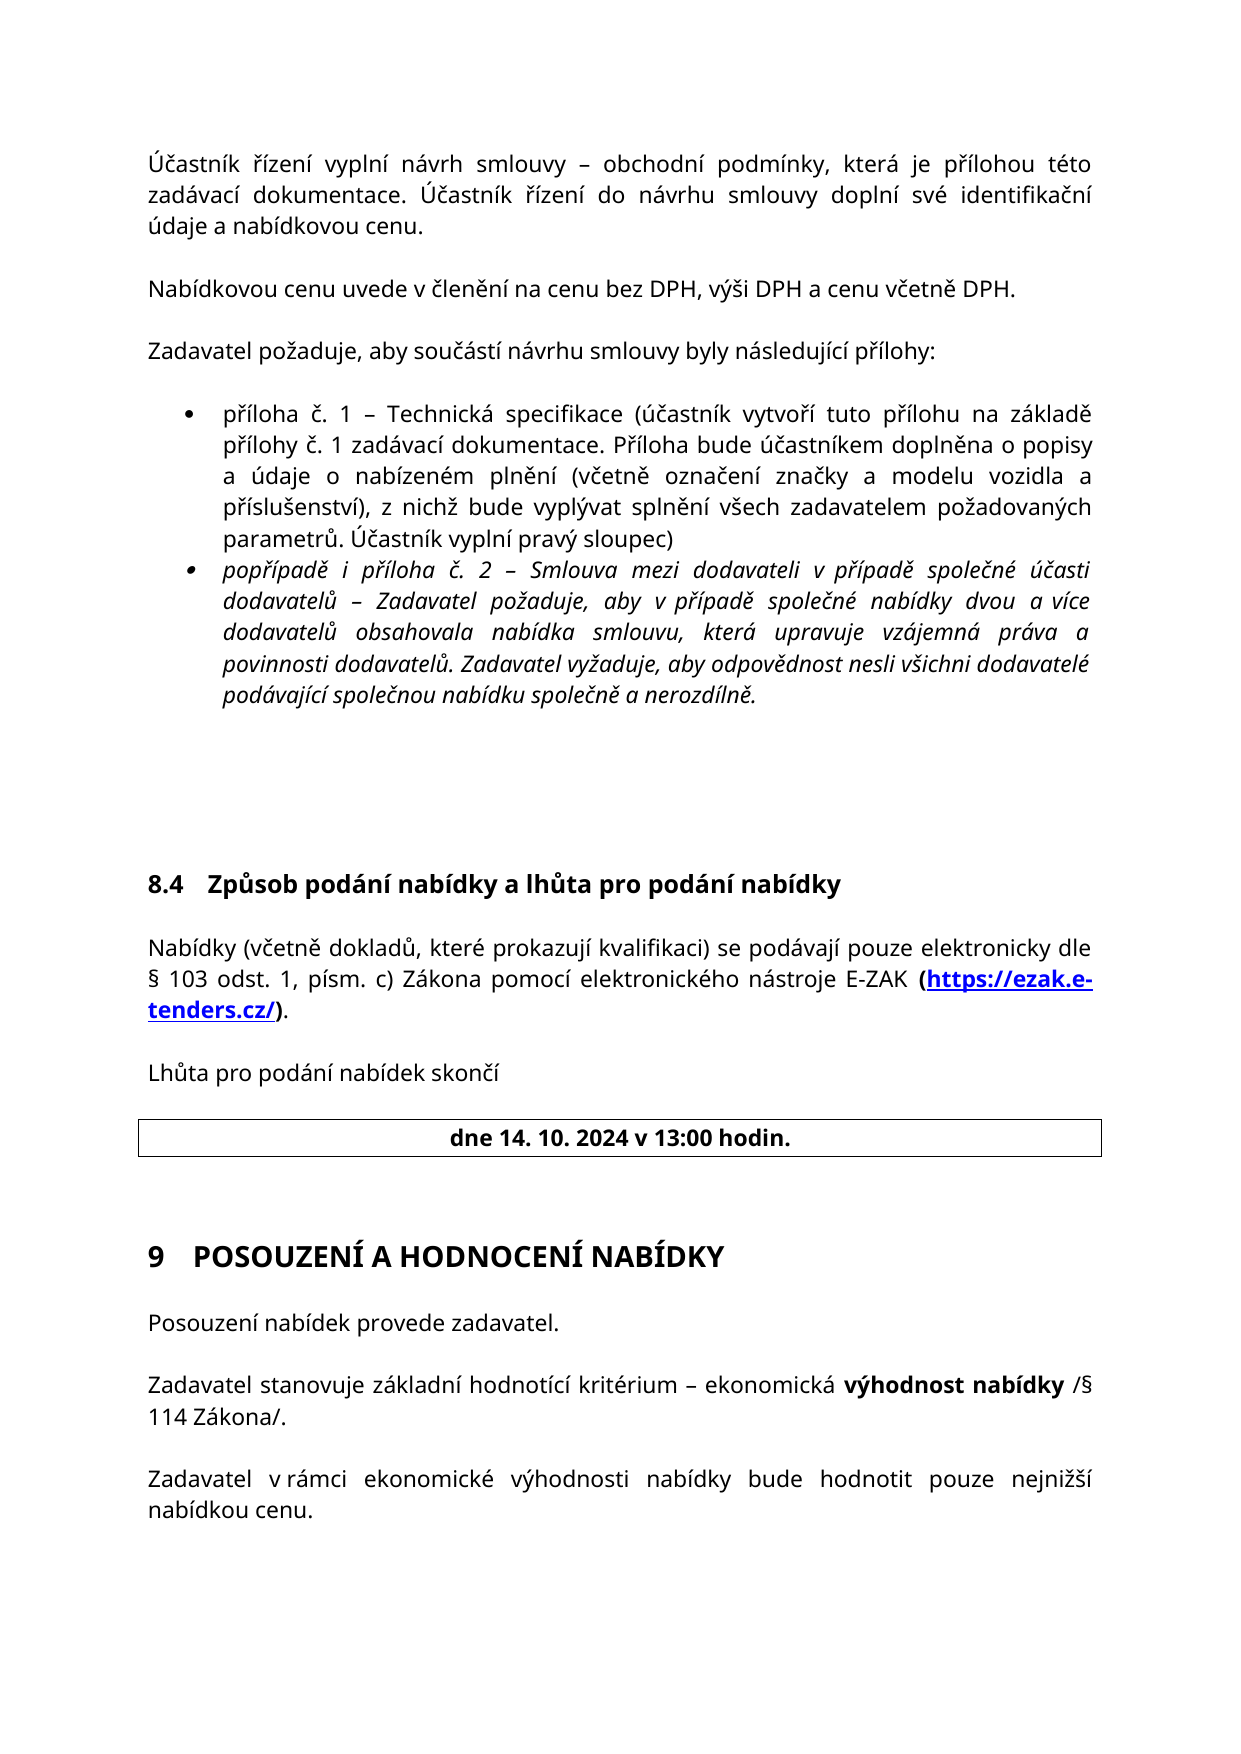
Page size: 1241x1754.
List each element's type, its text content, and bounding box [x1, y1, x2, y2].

text Nabídky (včetně dokladů, které prokazují kvalifikaci) se podávají pouze elektronicky dle § 103 odst. 1, písm. c) Zákona pomocí elektronického nástroje E-ZAK (https://ezak.e-tenders.cz/). [148, 932, 1093, 1025]
list příloha č. 1 – Technická specifikace (účastník vytvoří tuto přílohu na základě přílohy č. 1 zadávací dokumentace. Příloha bude účastníkem doplněna o popisy a údaje o nabízeném plnění (včetně označení značky a modelu vozidla a příslušenství), z nichž bude vyplývat splnění všech zadavatelem požadovaných parametrů. Účastník vyplní pravý sloupec) [185, 398, 1093, 554]
subtitle Způsob podání nabídky a lhůta pro podání nabídky [148, 866, 1093, 900]
text Posouzení nabídek provede zadavatel. [148, 1307, 1093, 1338]
text dne 14. 10. 2024 v 13:00 hodin. [139, 1120, 1101, 1156]
text Nabídkovou cenu uvede v členění na cenu bez DPH, výši DPH a cenu včetně DPH. [148, 273, 1093, 304]
text Lhůta pro podání nabídek skončí [148, 1057, 1093, 1088]
text Zadavatel stanovuje základní hodnotící kritérium – ekonomická výhodnost nabídky /§ 114 Zákona/. [148, 1369, 1093, 1432]
text Účastník řízení vyplní návrh smlouvy – obchodní podmínky, která je přílohou této zadávací dokumentace. Účastník řízení do návrhu smlouvy doplní své identifikační údaje a nabídkovou cenu. [148, 148, 1093, 241]
text Zadavatel v rámci ekonomické výhodnosti nabídky bude hodnotit pouze nejnižší nabídkou cenu. [148, 1463, 1093, 1526]
subtitle POSOUZENÍ A HODNOCENÍ NABÍDKY [148, 1236, 1093, 1276]
list popřípadě i příloha č. 2 – Smlouva mezi dodavateli v případě společné účasti dodavatelů – Zadavatel požaduje, aby v případě společné nabídky dvou a více dodavatelů obsahovala nabídka smlouvu, která upravuje vzájemná práva a povinnosti dodavatelů. Zadavatel vyžaduje, aby odpovědnost nesli všichni dodavatelé podávající společnou nabídku společně a nerozdílně. [185, 554, 1093, 710]
text Zadavatel požaduje, aby součástí návrhu smlouvy byly následující přílohy: [148, 335, 1093, 366]
